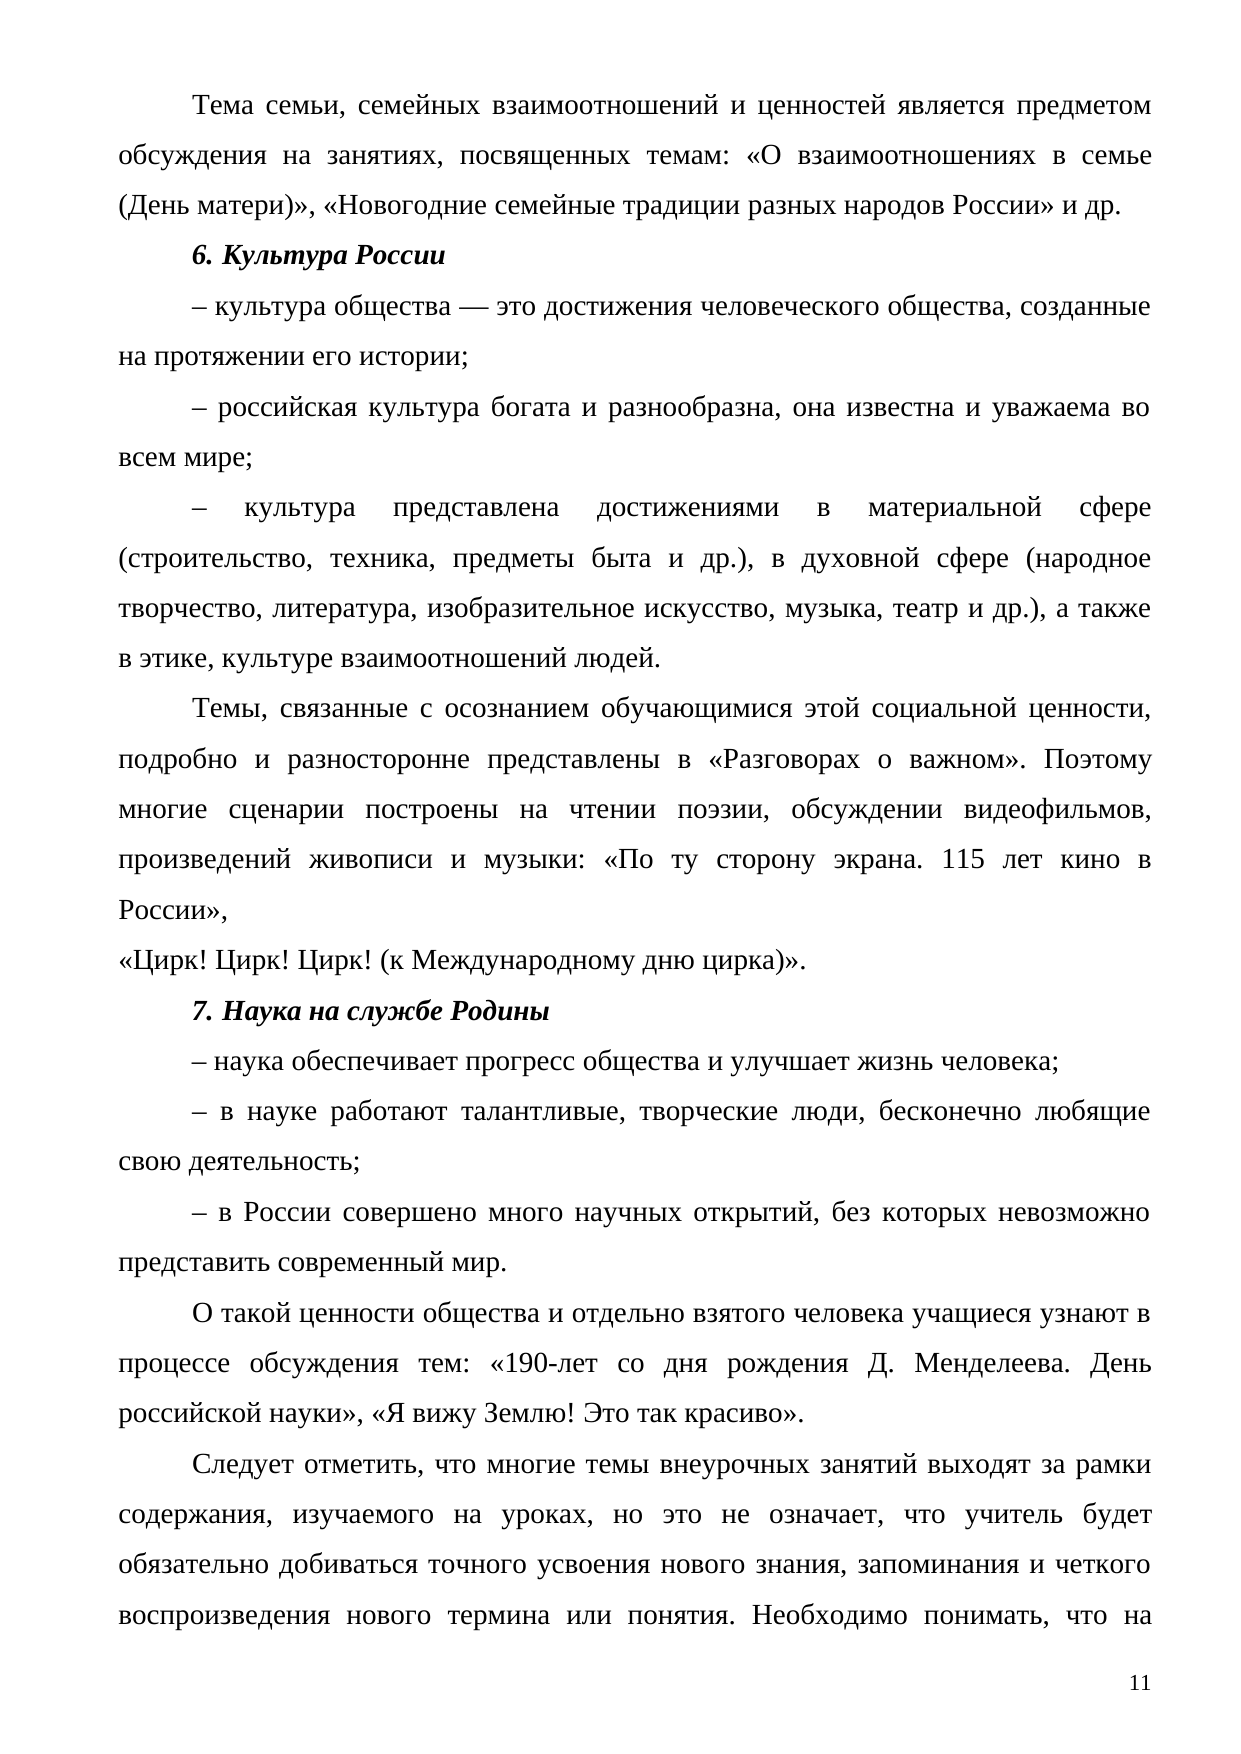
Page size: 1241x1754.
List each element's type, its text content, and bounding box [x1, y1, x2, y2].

list культура общества — это достижения человеческого общества, созданные на протяжении его истории; [118, 288, 1151, 372]
list в России совершено много научных открытий, без которых невозможно представить современный мир. [118, 1194, 1151, 1278]
subtitle Культура России [192, 238, 1165, 271]
list культура представлена достижениями в материальной сфере (строительство, техника, предметы быта и др.), в духовной сфере (народное творчество, литература, изобразительное искусство, музыка, театр и др.), а также в этике, культуре взаимоотношений людей. [118, 489, 1152, 674]
text «Цирк! Цирк! Цирк! (к Международному дню цирка)». [118, 942, 1165, 976]
text Тема семьи, семейных взаимоотношений и ценностей является предметом обсуждения на занятиях, посвященных темам: «О взаимоотношениях в семье (День матери)», «Новогодние семейные традиции разных народов России» и др. [118, 87, 1152, 221]
subtitle Наука на службе Родины [192, 993, 1165, 1026]
text О такой ценности общества и отдельно взятого человека учащиеся узнают в процессе обсуждения тем: «190-лет со дня рождения Д. Менделеева. День российской науки», «Я вижу Землю! Это так красиво». [118, 1295, 1152, 1429]
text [118, 1446, 1152, 1630]
list наука обеспечивает прогресс общества и улучшает жизнь человека; [192, 1043, 1165, 1076]
text Темы, связанные с осознанием обучающимися этой социальной ценности, подробно и разносторонне представлены в «Разговорах о важном». Поэтому многие сценарии построены на чтении поэзии, обсуждении видеофильмов, произведений живописи и музыки: «По ту сторону экрана. 115 лет кино в России», [118, 691, 1152, 925]
list в науке работают талантливые, творческие люди, бесконечно любящие свою деятельность; [118, 1093, 1151, 1177]
list российская культура богата и разнообразна, она известна и уважаема во всем мире; [118, 389, 1151, 473]
